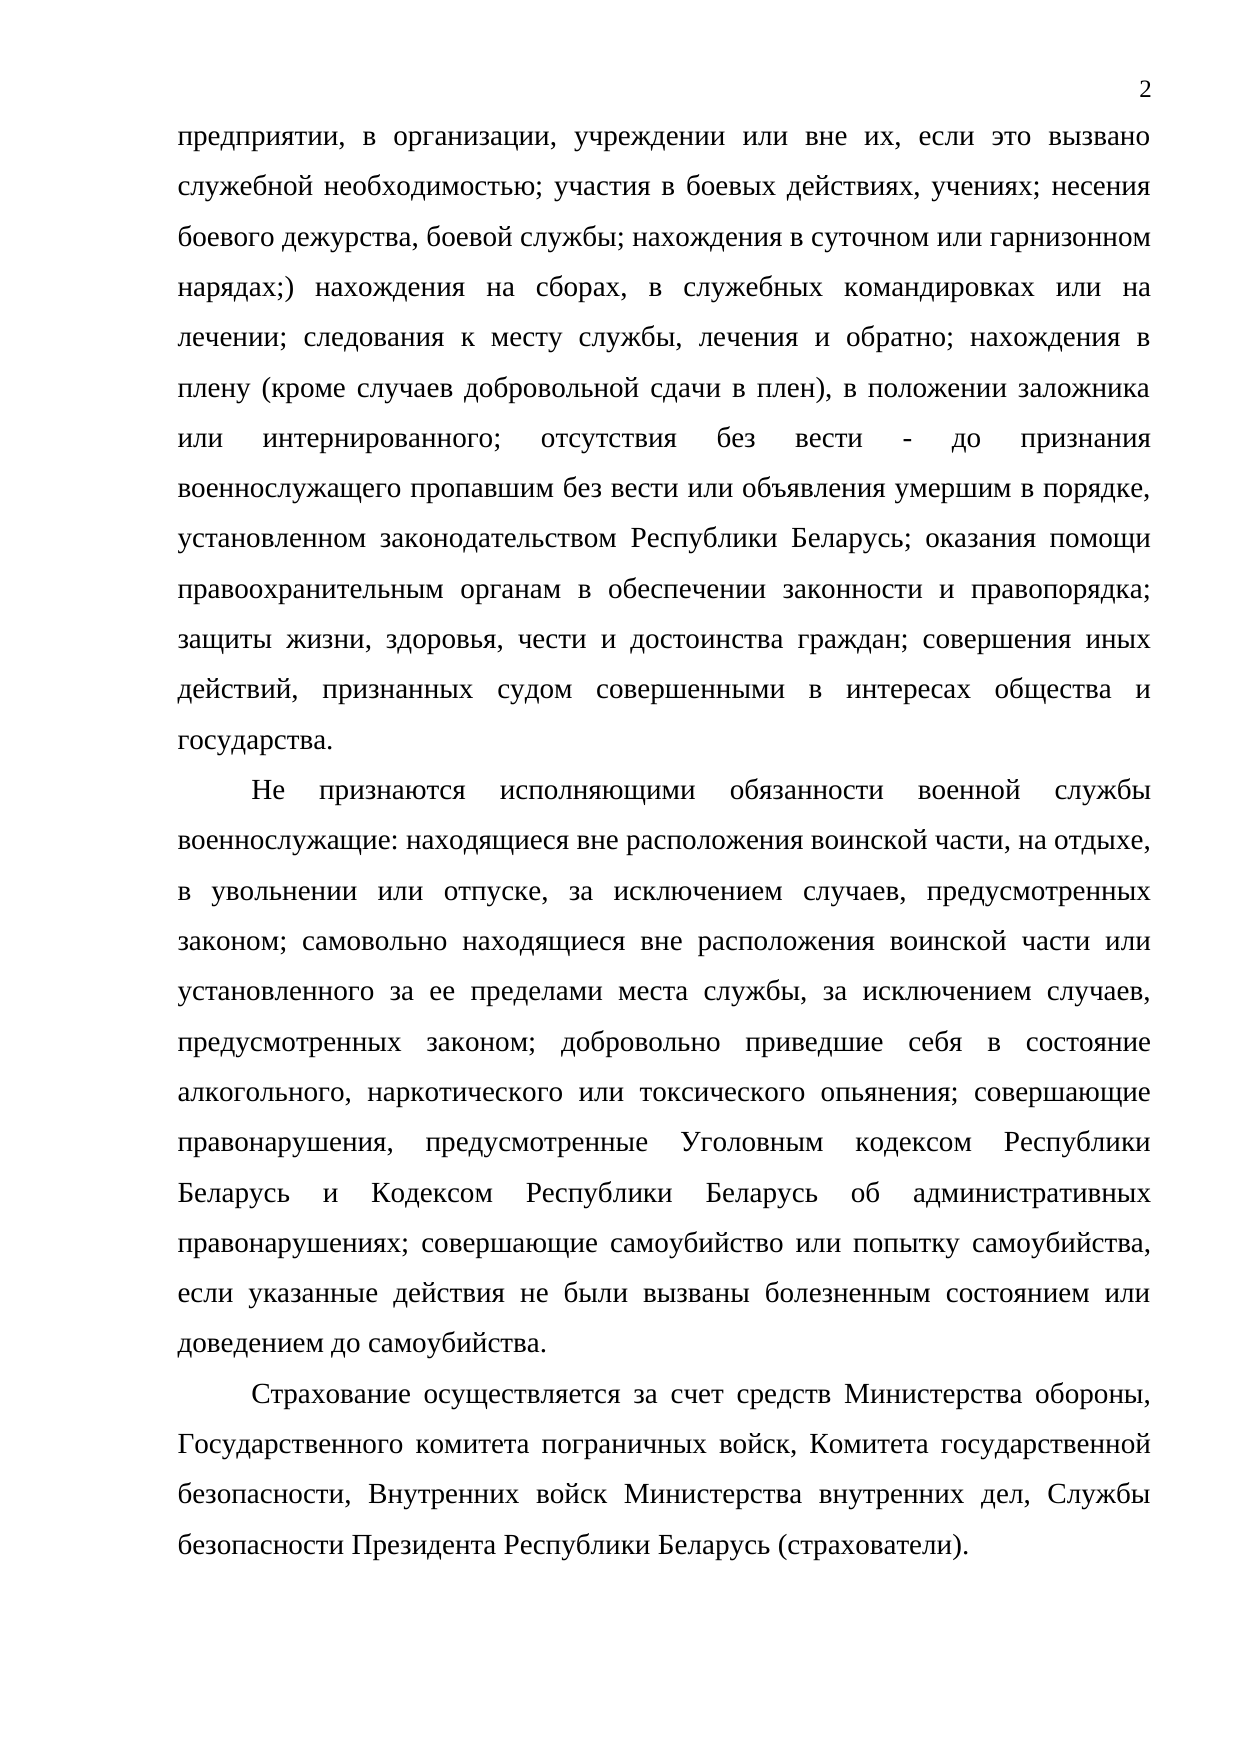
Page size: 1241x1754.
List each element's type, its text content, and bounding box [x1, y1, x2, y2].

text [177, 118, 1152, 755]
text Страхование осуществляется за счет средств Министерства обороны, Государственного комитета пограничных войск, Комитета государственной безопасности, Внутренних войск Министерства внутренних дел, Службы безопасности Президента Республики Беларусь (страхователи). [177, 1376, 1152, 1560]
text Не признаются исполняющими обязанности военной службы военнослужащие: находящиеся вне расположения воинской части, на отдыхе, в увольнении или отпуске, за исключением случаев, предусмотренных законом; самовольно находящиеся вне расположения воинской части или установленного за ее пределами места службы, за исключением случаев, предусмотренных законом; добровольно приведшие себя в состояние алкогольного, наркотического или токсического опьянения; совершающие правонарушения, предусмотренные Уголовным кодексом Республики Беларусь и Кодексом Республики Беларусь об административных правонарушениях; совершающие самоубийство или попытку самоубийства, если указанные действия не были вызваны болезненным состоянием или доведением до самоубийства. [177, 772, 1152, 1359]
